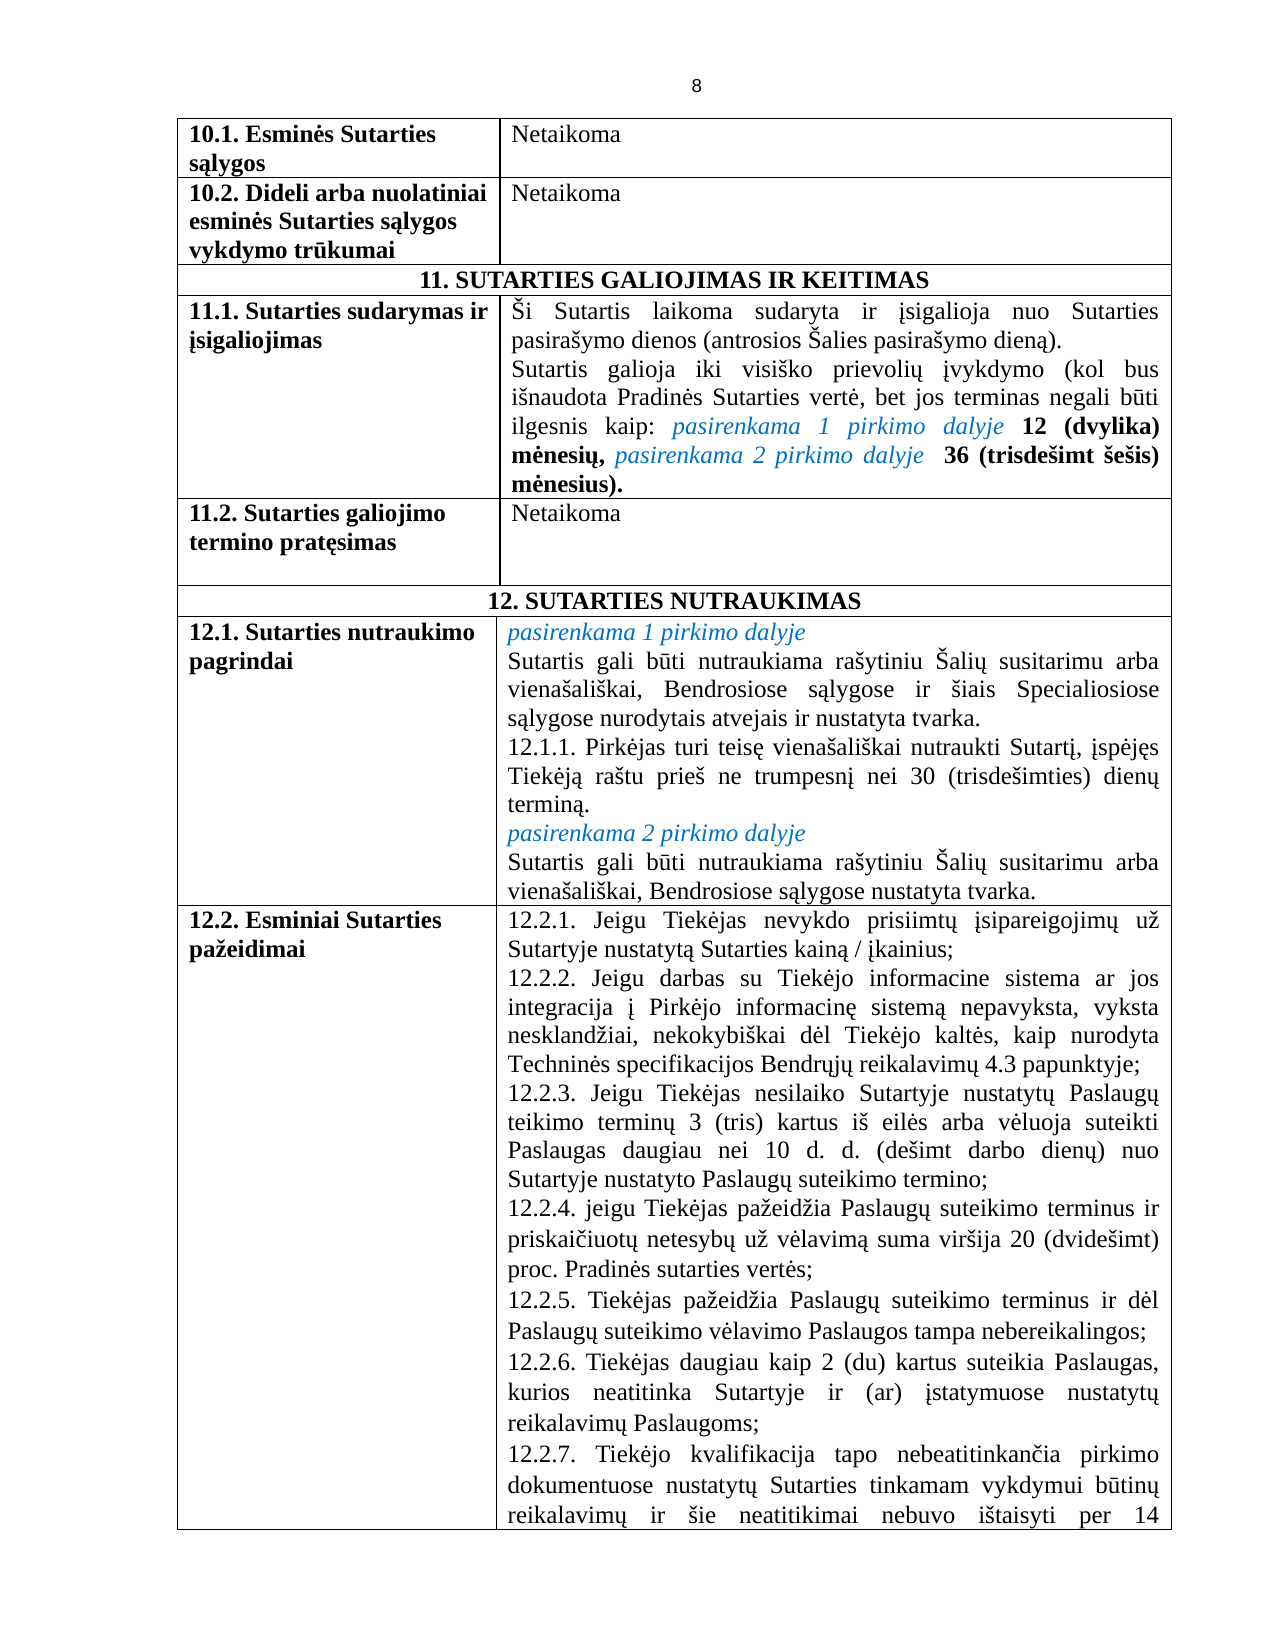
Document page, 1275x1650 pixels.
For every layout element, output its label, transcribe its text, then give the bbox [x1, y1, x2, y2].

table_cell Netaikoma [501, 178, 1171, 264]
table_cell 11.1. Sutarties sudarymas ir įsigaliojimas [178, 296, 499, 497]
table_cell 11.2. Sutarties galiojimo termino pratęsimas [178, 499, 499, 585]
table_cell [178, 906, 496, 1529]
table_cell 11. SUTARTIES GALIOJIMAS IR KEITIMAS [178, 265, 1171, 295]
table_cell 12. SUTARTIES NUTRAUKIMAS [178, 586, 1171, 616]
table_cell 12.1. Sutarties nutraukimo pagrindai [178, 617, 496, 904]
table_cell Netaikoma [501, 499, 1171, 585]
table_cell 10.2. Dideli arba nuolatiniai esminės Sutarties sąlygos vykdymo trūkumai [178, 178, 499, 264]
table_cell pasirenkama 1 pirkimo dalyje Sutartis gali būti nutraukiama rašytiniu Šalių susitarimu arba vienašališkai, Bendrosiose sąlygose ir šiais Specialiosiose sąlygose nurodytais atvejais ir nustatyta tvarka. 12.1.1. Pirkėjas turi teisę vienašališkai nutraukti Sutartį, įspėjęs Tiekėją raštu prieš ne trumpesnį nei 30 (trisdešimties) dienų terminą. pasirenkama 2 pirkimo dalyje Sutartis gali būti nutraukiama rašytiniu Šalių susitarimu arba vienašališkai, Bendrosiose sąlygose nustatyta tvarka. [497, 617, 1171, 904]
table_cell 10.1. Esminės Sutarties sąlygos [178, 119, 499, 177]
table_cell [497, 906, 1171, 1529]
table_cell Ši Sutartis laikoma sudaryta ir įsigalioja nuo Sutarties pasirašymo dienos (antrosios Šalies pasirašymo dieną). Sutartis galioja iki visiško prievolių įvykdymo (kol bus išnaudota Pradinės Sutarties vertė, bet jos terminas negali būti ilgesnis kaip: pasirenkama 1 pirkimo dalyje 12 (dvylika) mėnesių, pasirenkama 2 pirkimo dalyje 36 (trisdešimt šešis) mėnesius). [501, 296, 1171, 497]
table_cell Netaikoma [501, 119, 1171, 177]
